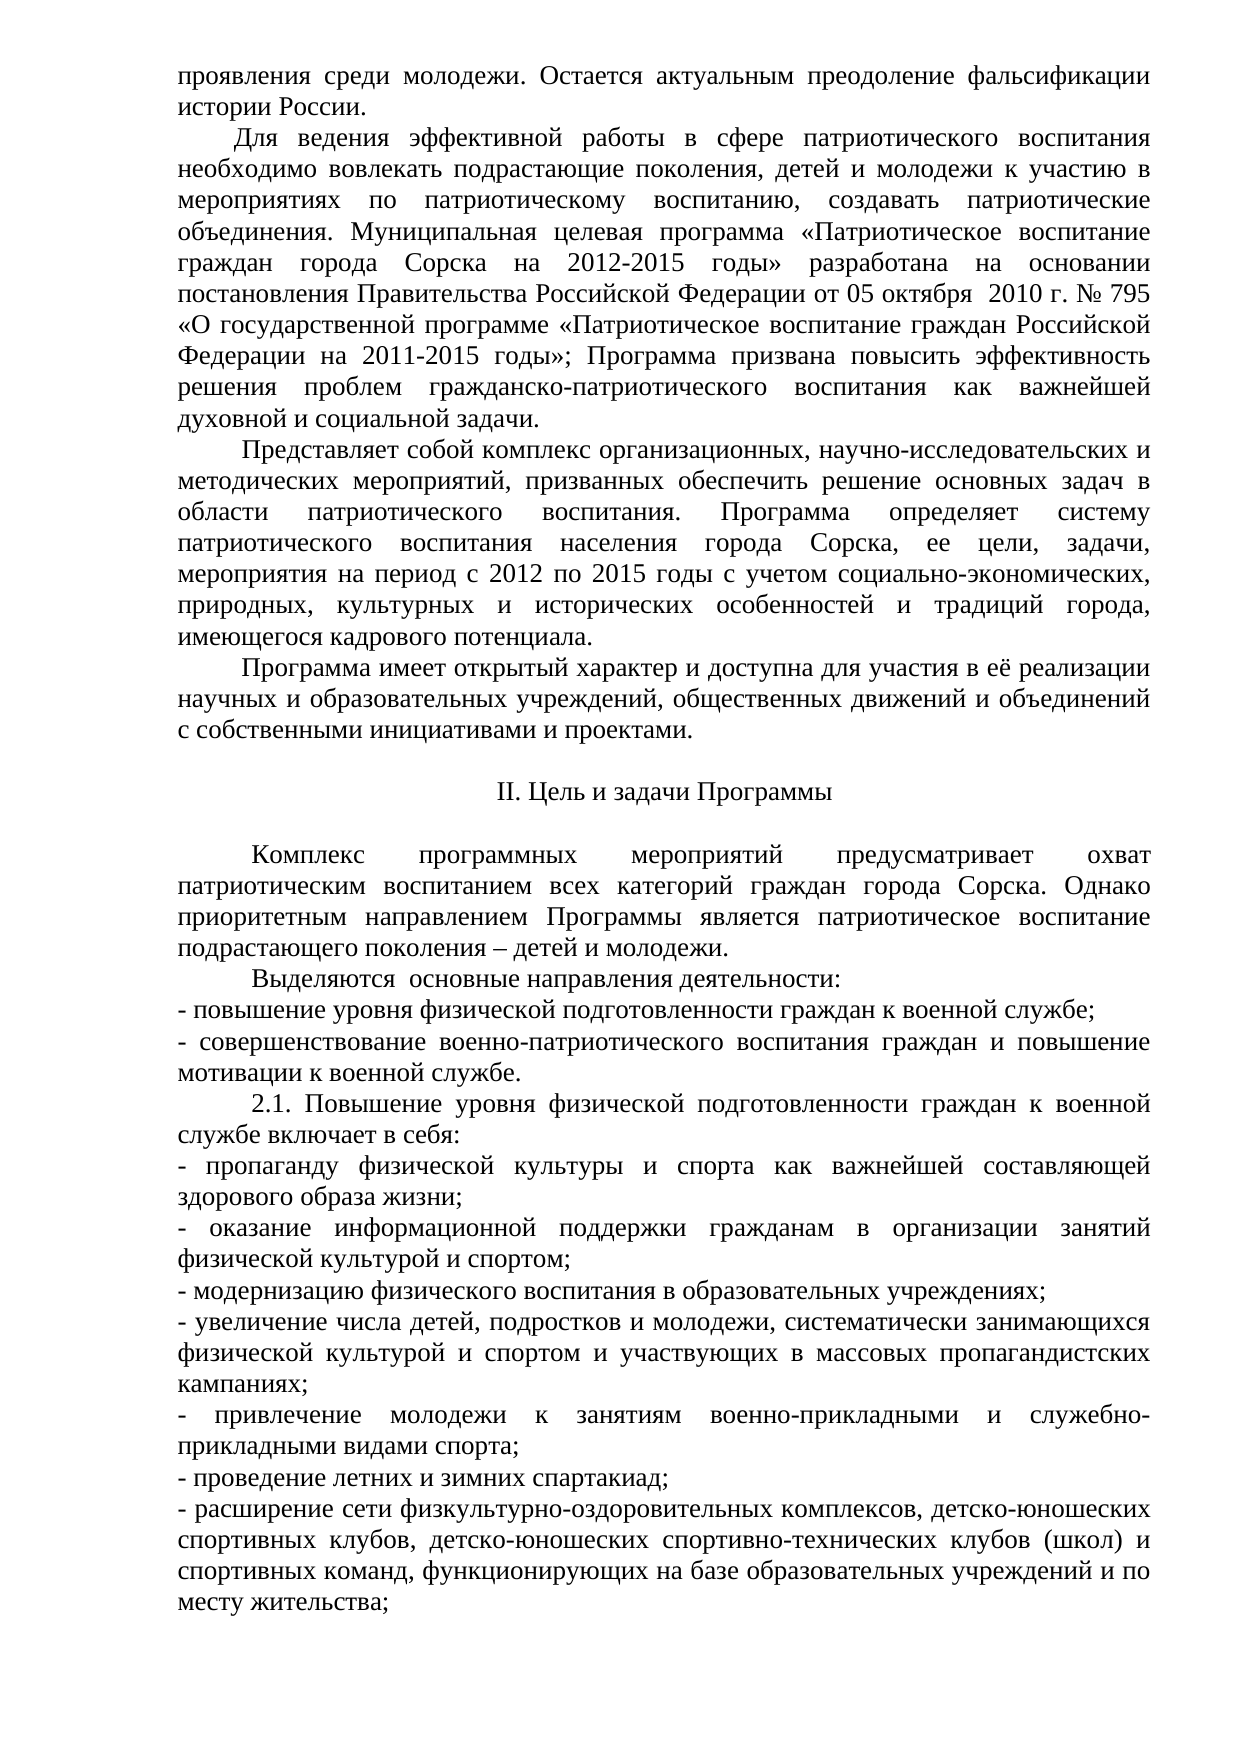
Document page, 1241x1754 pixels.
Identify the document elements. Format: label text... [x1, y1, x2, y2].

text II. Цель и задачи Программы [177, 775, 1152, 807]
text - повышение уровня физической подготовленности граждан к военной службе; [177, 993, 1152, 1024]
text - проведение летних и зимних спартакиад; [177, 1461, 1152, 1492]
text Комплекс программных мероприятий предусматривает охват патриотическим воспитанием всех категорий граждан города Сорска. Однако приоритетным направлением Программы является патриотическое воспитание подрастающего поколения – детей и молодежи. [177, 838, 1152, 962]
text - привлечение молодежи к занятиям военно-прикладными и служебно-прикладными видами спорта; [177, 1398, 1152, 1461]
text 2.1. Повышение уровня физической подготовленности граждан к военной службе включает в себя: [177, 1087, 1152, 1149]
text - совершенствование военно-патриотического воспитания граждан и повышение мотивации к военной службе. [177, 1024, 1152, 1087]
text - модернизацию физического воспитания в образовательных учреждениях; [177, 1274, 1152, 1305]
text Для ведения эффективной работы в сфере патриотического воспитания необходимо вовлекать подрастающие поколения, детей и молодежи к участию в мероприятиях по патриотическому воспитанию, создавать патриотические объединения. Муниципальная целевая программа «Патриотическое воспитание граждан города Сорска на 2012-2015 годы» разработана на основании постановления Правительства Российской Федерации от 05 октября 2010 г. № 795 «О государственной программе «Патриотическое воспитание граждан Российской Федерации на 2011-2015 годы»; Программа призвана повысить эффективность решения проблем гражданско-патриотического воспитания как важнейшей духовной и социальной задачи. [177, 121, 1152, 433]
text - оказание информационной поддержки гражданам в организации занятий физической культурой и спортом; [177, 1211, 1152, 1274]
text - увеличение числа детей, подростков и молодежи, систематически занимающихся физической культурой и спортом и участвующих в массовых пропагандистских кампаниях; [177, 1305, 1152, 1398]
text Выделяются основные направления деятельности: [177, 962, 1152, 993]
text Программа имеет открытый характер и доступна для участия в её реализации научных и образовательных учреждений, общественных движений и объединений с собственными инициативами и проектами. [177, 651, 1152, 744]
text Представляет собой комплекс организационных, научно-исследовательских и методических мероприятий, призванных обеспечить решение основных задач в области патриотического воспитания. Программа определяет систему патриотического воспитания населения города Сорска, ее цели, задачи, мероприятия на период с 2012 по 2015 годы с учетом социально-экономических, природных, культурных и исторических особенностей и традиций города, имеющегося кадрового потенциала. [177, 433, 1152, 651]
text - расширение сети физкультурно-оздоровительных комплексов, детско-юношеских спортивных клубов, детско-юношеских спортивно-технических клубов (школ) и спортивных команд, функционирующих на базе образовательных учреждений и по месту жительства; [177, 1492, 1152, 1616]
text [177, 59, 1152, 121]
text - пропаганду физической культуры и спорта как важнейшей составляющей здорового образа жизни; [177, 1149, 1152, 1211]
